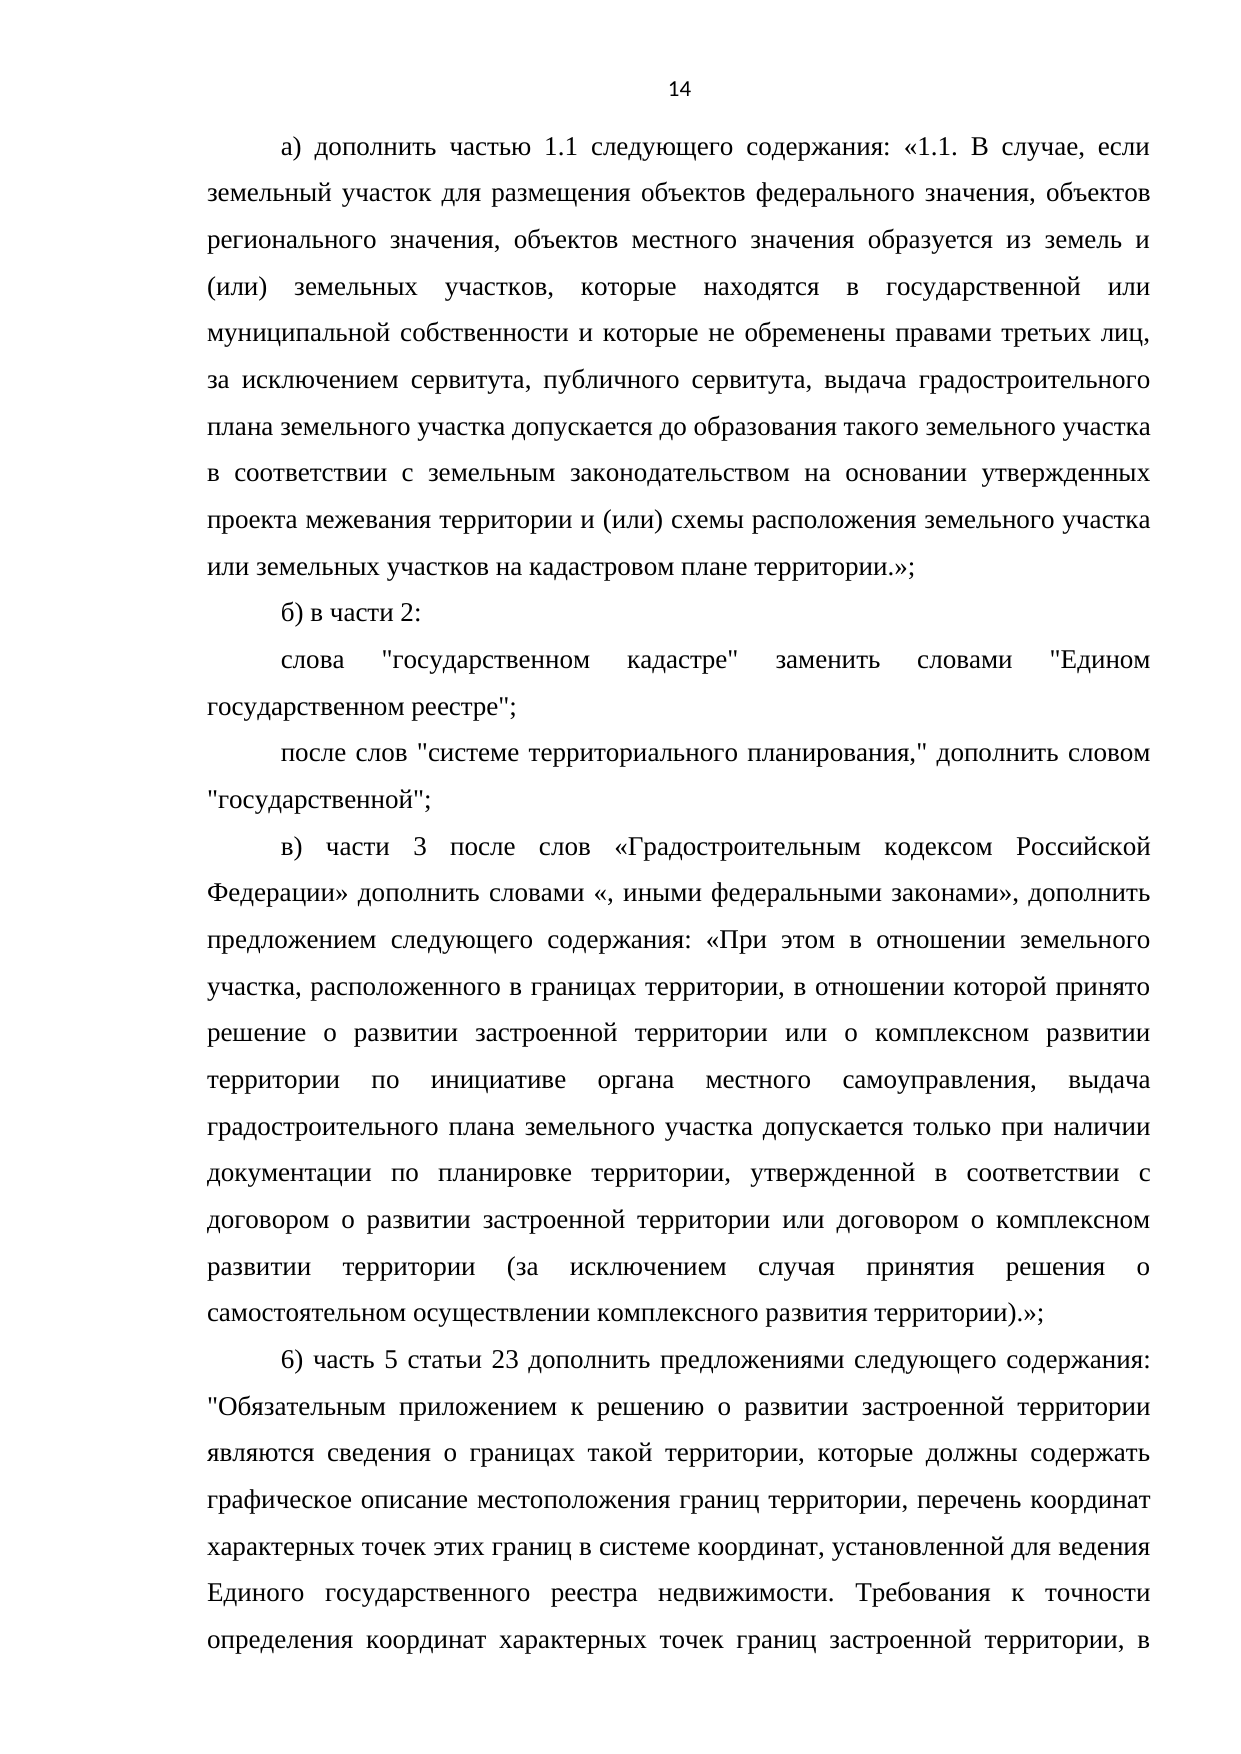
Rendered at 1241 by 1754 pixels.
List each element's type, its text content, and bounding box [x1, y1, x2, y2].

text а) дополнить частью 1.1 следующего содержания: «1.1. В случае, если земельный участок для размещения объектов федерального значения, объектов регионального значения, объектов местного значения образуется из земель и (или) земельных участков, которые находятся в государственной или муниципальной собственности и которые не обременены правами третьих лиц, за исключением сервитута, публичного сервитута, выдача градостроительного плана земельного участка допускается до образования такого земельного участка в соответствии с земельным законодательством на основании утвержденных проекта межевания территории и (или) схемы расположения земельного участка или земельных участков на кадастровом плане территории.»; [207, 130, 1152, 581]
text после слов "системе территориального планирования," дополнить словом "государственной"; [207, 737, 1152, 814]
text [207, 1343, 1152, 1654]
text слова "государственном кадастре" заменить словами "Едином государственном реестре"; [207, 643, 1152, 721]
text в) части 3 после слов «Градостроительным кодексом Российской Федерации» дополнить словами «, иными федеральными законами», дополнить предложением следующего содержания: «При этом в отношении земельного участка, расположенного в границах территории, в отношении которой принято решение о развитии застроенной территории или о комплексном развитии территории по инициативе органа местного самоуправления, выдача градостроительного плана земельного участка допускается только при наличии документации по планировке территории, утвержденной в соответствии с договором о развитии застроенной территории или договором о комплексном развитии территории (за исключением случая принятия решения о самостоятельном осуществлении комплексного развития территории).»; [207, 830, 1152, 1328]
text б) в части 2: [207, 597, 1152, 628]
